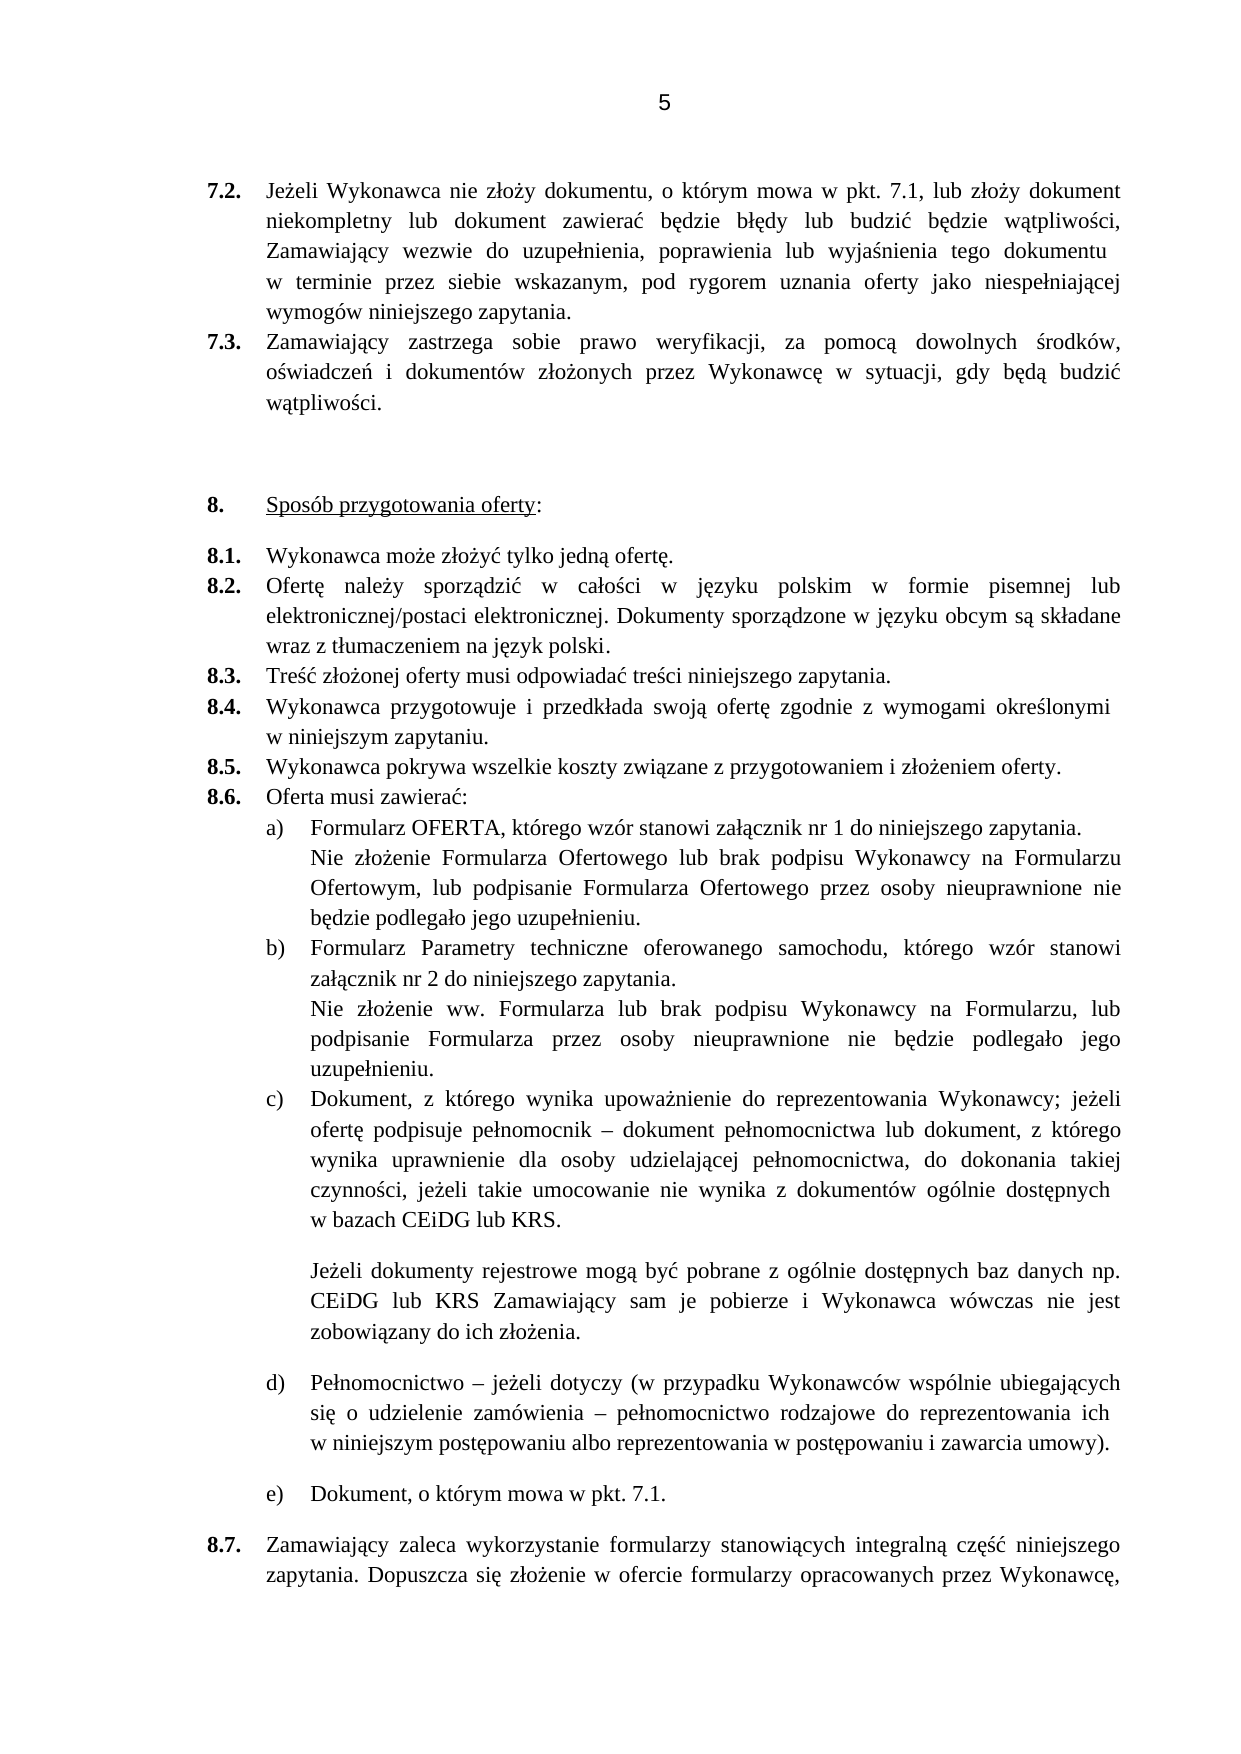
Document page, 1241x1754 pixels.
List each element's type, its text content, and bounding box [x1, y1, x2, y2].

list Wykonawca może złożyć tylko jedną ofertę. [207, 542, 1122, 568]
list Jeżeli Wykonawca nie złoży dokumentu, o którym mowa w pkt. 7.1, lub złoży dokument niekompletny lub dokument zawierać będzie błędy lub budzić będzie wątpliwości, Zamawiający wezwie do uzupełnienia, poprawienia lub wyjaśnienia tego dokumentu w terminie przez siebie wskazanym, pod rygorem uznania oferty jako niespełniającej wymogów niniejszego zapytania. [207, 177, 1122, 324]
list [207, 1531, 1122, 1588]
list Treść złożonej oferty musi odpowiadać treści niniejszego zapytania. [207, 663, 1122, 689]
list Pełnomocnictwo – jeżeli dotyczy (w przypadku Wykonawców wspólnie ubiegających się o udzielenie zamówienia – pełnomocnictwo rodzajowe do reprezentowania ich w niniejszym postępowaniu albo reprezentowania w postępowaniu i zawarcia umowy). [266, 1369, 1122, 1456]
list Zamawiający zastrzega sobie prawo weryfikacji, za pomocą dowolnych środków, oświadczeń i dokumentów złożonych przez Wykonawcę w sytuacji, gdy będą budzić wątpliwości. [207, 328, 1122, 415]
list Formularz OFERTA, którego wzór stanowi załącznik nr 1 do niniejszego zapytania. [266, 814, 1122, 840]
list Wykonawca pokrywa wszelkie koszty związane z przygotowaniem i złożeniem oferty. [207, 753, 1122, 779]
list Dokument, o którym mowa w pkt. 7.1. [266, 1480, 1122, 1507]
list Oferta musi zawierać: [207, 783, 1122, 810]
list Jeżeli dokumenty rejestrowe mogą być pobrane z ogólnie dostępnych baz danych np. CEiDG lub KRS Zamawiający sam je pobierze i Wykonawca wówczas nie jest zobowiązany do ich złożenia. [310, 1257, 1122, 1344]
list Wykonawca przygotowuje i przedkłada swoją ofertę zgodnie z wymogami określonymi w niniejszym zapytaniu. [207, 693, 1122, 749]
list Dokument, z którego wynika upoważnienie do reprezentowania Wykonawcy; jeżeli ofertę podpisuje pełnomocnik – dokument pełnomocnictwa lub dokument, z którego wynika uprawnienie dla osoby udzielającej pełnomocnictwa, do dokonania takiej czynności, jeżeli takie umocowanie nie wynika z dokumentów ogólnie dostępnych w bazach CEiDG lub KRS. [266, 1086, 1122, 1233]
list Formularz Parametry techniczne oferowanego samochodu, którego wzór stanowi załącznik nr 2 do niniejszego zapytania. [266, 934, 1122, 991]
list Nie złożenie Formularza Ofertowego lub brak podpisu Wykonawcy na Formularzu Ofertowym, lub podpisanie Formularza Ofertowego przez osoby nieuprawnione nie będzie podlegało jego uzupełnieniu. [310, 844, 1122, 931]
list Sposób przygotowania oferty: [207, 491, 1122, 517]
list Ofertę należy sporządzić w całości w języku polskim w formie pisemnej lub elektronicznej/postaci elektronicznej. Dokumenty sporządzone w języku obcym są składane wraz z tłumaczeniem na język polski. [207, 572, 1122, 659]
list Nie złożenie ww. Formularza lub brak podpisu Wykonawcy na Formularzu, lub podpisanie Formularza przez osoby nieuprawnione nie będzie podlegało jego uzupełnieniu. [310, 995, 1122, 1082]
